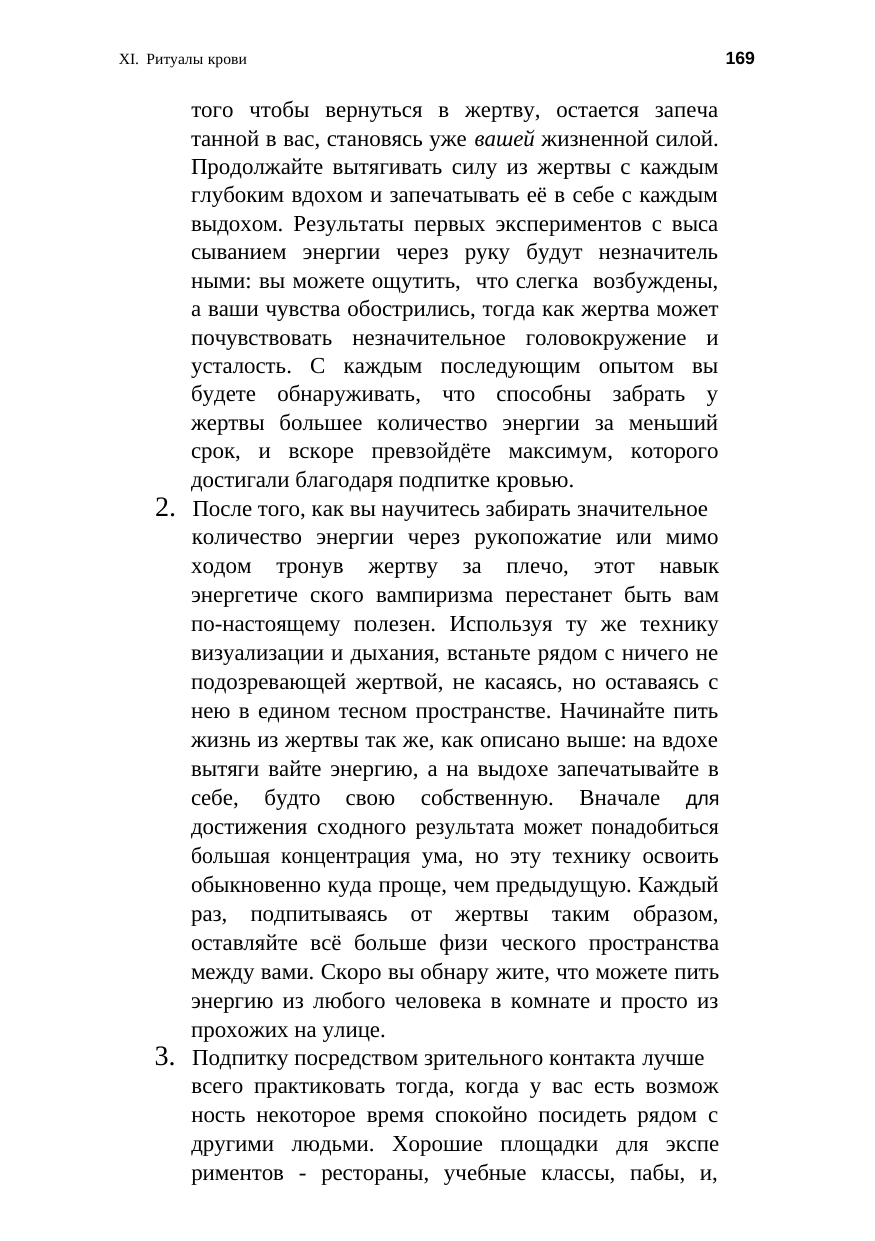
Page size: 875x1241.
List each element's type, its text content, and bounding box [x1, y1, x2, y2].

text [191, 1072, 719, 1185]
list Подпитку посредством зрительного контакта лучше [154, 1045, 799, 1070]
text XI. Ритуалы крови 169 [118, 48, 799, 68]
text количество энергии через рукопожатие или мимо­ ходом тронув жертву за плечо, этот навык энергетиче­ ского вампиризма перестанет быть вам по-настоящему полезен. Используя ту же технику визуализации и дыхания, встаньте рядом с ничего не подозревающей жертвой, не касаясь, но оставаясь с нею в едином тесном пространстве. Начинайте пить жизнь из жертвы так же, как описано выше: на вдохе вытяги­ вайте энергию, а на выдохе запечатывайте в себе, будто свою собственную. Вначале для достижения сходного результата может понадобиться большая концентрация ума, но эту технику освоить обыкновенно куда проще, чем предыдущую. Каждый раз, подпитываясь от жертвы таким образом, оставляйте всё больше физи­ ческого пространства между вами. Скоро вы обнару­ жите, что можете пить энергию из любого человека в комнате и просто из прохожих на улице. [191, 523, 719, 1042]
text того чтобы вернуться в жертву, остается запеча­ танной в вас, становясь уже вашей жизненной силой. Продолжайте вытягивать силу из жертвы с каждым глубоким вдохом и запечатывать её в себе с каждым выдохом. Результаты первых экспериментов с выса­ сыванием энергии через руку будут незначитель­ ными: вы можете ощутить, что слегка возбуждены, а ваши чувства обострились, тогда как жертва может почувствовать незначительное головокружение и усталость. С каждым последующим опытом вы будете обнаруживать, что способны забрать у жертвы большее количество энергии за меньший срок, и вскоре превзойдёте максимум, которого достигали благодаря подпитке кровью. [191, 96, 719, 492]
list После того, как вы научитесь забирать значительное [155, 494, 799, 522]
